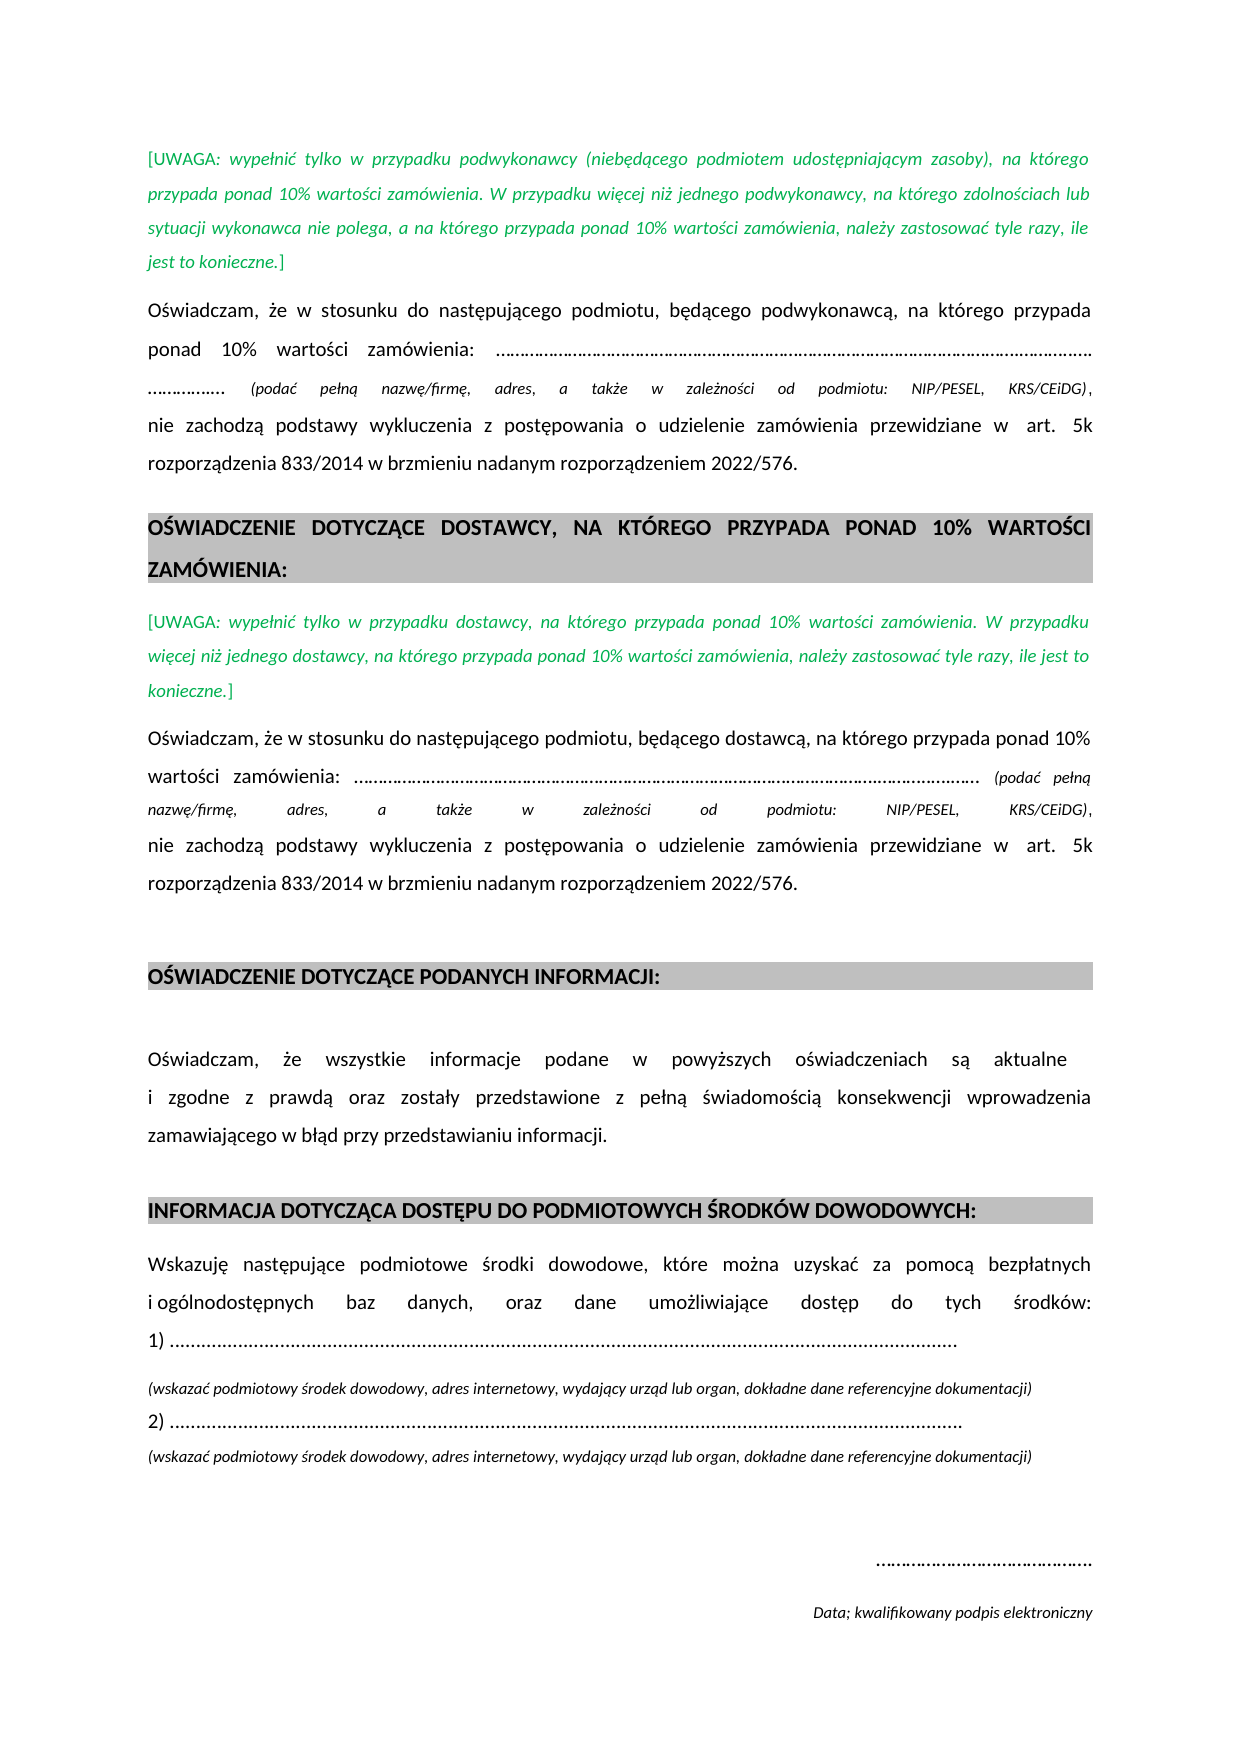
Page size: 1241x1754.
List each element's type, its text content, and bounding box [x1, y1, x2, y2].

text Oświadczam, że w stosunku do następującego podmiotu, będącego podwykonawcą, na którego przypada ponad 10% wartości zamówienia: ……………………………………………………………………………………………….………..….………….… (podać pełną nazwę/firmę, adres, a także w zależności od podmiotu: NIP/PESEL, KRS/CEiDG), nie zachodzą podstawy wykluczenia z postępowania o udzielenie zamówienia przewidziane w art. 5k rozporządzenia 833/2014 w brzmieniu nadanym rozporządzeniem 2022/576. [148, 298, 1093, 476]
text Oświadczam, że w stosunku do następującego podmiotu, będącego dostawcą, na którego przypada ponad 10% wartości zamówienia: ……………………………………………………………………………………………….………..….…… (podać pełną nazwę/firmę, adres, a także w zależności od podmiotu: NIP/PESEL, KRS/CEiDG), nie zachodzą podstawy wykluczenia z postępowania o udzielenie zamówienia przewidziane w art. 5k rozporządzenia 833/2014 w brzmieniu nadanym rozporządzeniem 2022/576. [148, 726, 1093, 896]
text [UWAGA: wypełnić tylko w przypadku dostawcy, na którego przypada ponad 10% wartości zamówienia. W przypadku więcej niż jednego dostawcy, na którego przypada ponad 10% wartości zamówienia, należy zastosować tyle razy, ile jest to konieczne.] [148, 610, 1093, 702]
text [UWAGA: wypełnić tylko w przypadku podwykonawcy (niebędącego podmiotem udostępniającym zasoby), na którego przypada ponad 10% wartości zamówienia. W przypadku więcej niż jednego podwykonawcy, na którego zdolnościach lub sytuacji wykonawca nie polega, a na którego przypada ponad 10% wartości zamówienia, należy zastosować tyle razy, ile jest to konieczne.] [148, 148, 1093, 274]
text 2) ....................................................................................................................................................... [148, 1408, 1093, 1434]
text (wskazać podmiotowy środek dowodowy, adres internetowy, wydający urząd lub organ, dokładne dane referencyjne dokumentacji) [148, 1378, 1093, 1398]
text INFORMACJA DOTYCZĄCA DOSTĘPU DO PODMIOTOWYCH ŚRODKÓW DOWODOWYCH: [148, 1197, 1093, 1224]
text Wskazuję następujące podmiotowe środki dowodowe, które można uzyskać za pomocą bezpłatnych i ogólnodostępnych baz danych, oraz dane umożliwiające dostęp do tych środków: 1) ...................................................................................................................................................... [148, 1251, 1093, 1353]
text ……………………………………. [148, 1546, 1093, 1572]
text OŚWIADCZENIE DOTYCZĄCE PODANYCH INFORMACJI: [148, 962, 1093, 990]
text (wskazać podmiotowy środek dowodowy, adres internetowy, wydający urząd lub organ, dokładne dane referencyjne dokumentacji) [148, 1446, 1093, 1467]
text Data; kwalifikowany podpis elektroniczny [148, 1602, 1093, 1623]
text OŚWIADCZENIE DOTYCZĄCE DOSTAWCY, NA KTÓREGO PRZYPADA PONAD 10% WARTOŚCI ZAMÓWIENIA: [148, 513, 1093, 583]
text Oświadczam, że wszystkie informacje podane w powyższych oświadczeniach są aktualne i zgodne z prawdą oraz zostały przedstawione z pełną świadomością konsekwencji wprowadzenia zamawiającego w błąd przy przedstawianiu informacji. [148, 1046, 1093, 1148]
